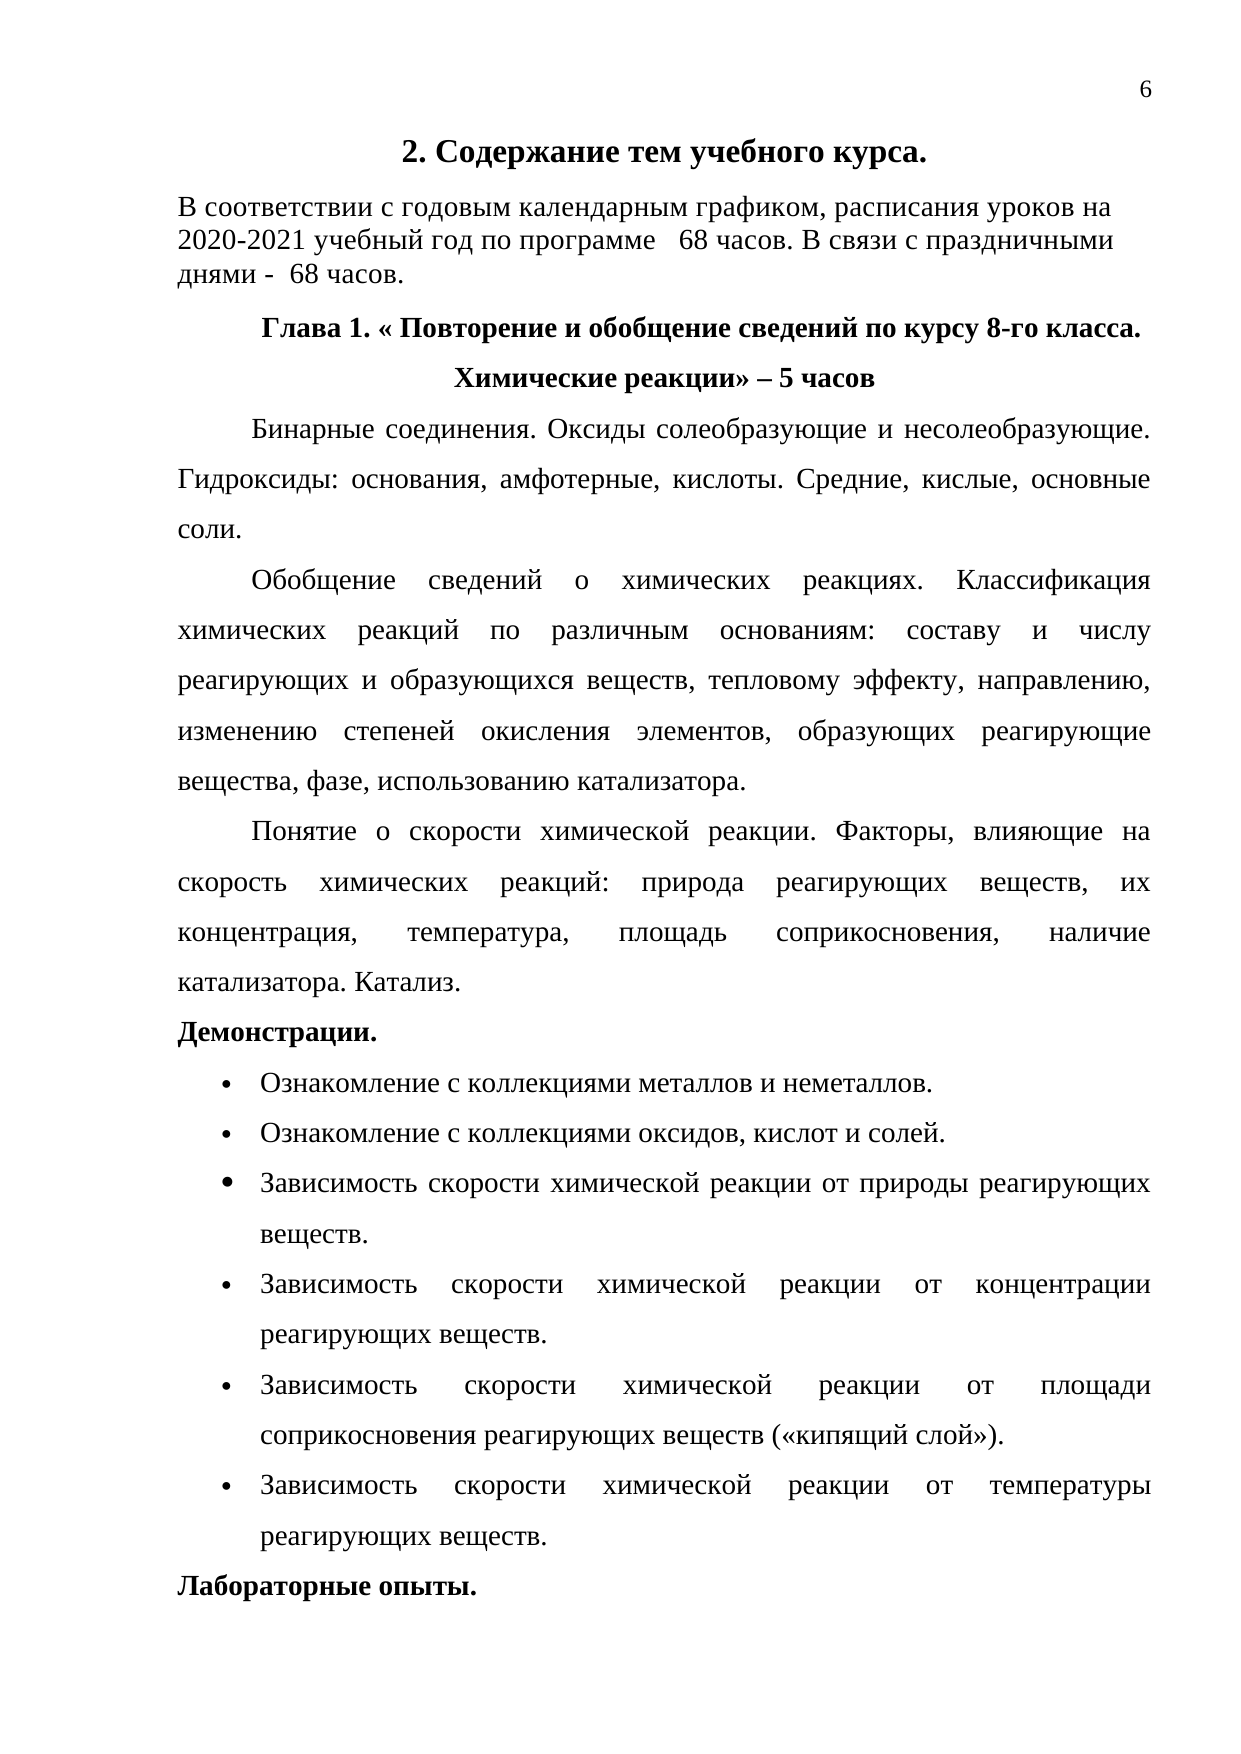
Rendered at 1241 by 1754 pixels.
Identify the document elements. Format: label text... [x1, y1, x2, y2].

text Обобщение сведений о химических реакциях. Классификация химических реакций по различным основаниям: составу и числу реагирующих и образующихся веществ, тепловому эффекту, направлению, изменению степеней окисления элементов, образующих реагирующие вещества, фазе, использованию катализатора. [177, 562, 1152, 797]
list Зависимость скорости химической реакции от температуры реагирующих веществ. [222, 1467, 1152, 1551]
text 2. Содержание тем учебного курса. [177, 131, 1152, 169]
text Бинарные соединения. Оксиды солеобразующие и несолеобразующие. Гидроксиды: основания, амфотерные, кислоты. Средние, кислые, основные соли. [177, 411, 1152, 545]
list Ознакомление с коллекциями оксидов, кислот и солей. [222, 1115, 1152, 1149]
text Демонстрации. [177, 1014, 1152, 1048]
list Зависимость скорости химической реакции от природы реагирующих веществ. [222, 1166, 1152, 1249]
text Понятие о скорости химической реакции. Факторы, влияющие на скорость химических реакций: природа реагирующих веществ, их концентрация, температура, площадь соприкосновения, наличие катализатора. Катализ. [177, 813, 1152, 998]
text Глава 1. « Повторение и обобщение сведений по курсу 8-го класса. Химические реакции» – 5 часов [177, 310, 1152, 394]
list Зависимость скорости химической реакции от площади соприкосновения реагирующих веществ («кипящий слой»). [222, 1367, 1152, 1451]
text В соответствии с годовым календарным графиком, расписания уроков на 2020-2021 учебный год по программе 68 часов. В связи с праздничными днями - 68 часов. [177, 189, 1152, 289]
text Лабораторные опыты. [177, 1568, 1152, 1602]
list Ознакомление с коллекциями металлов и неметаллов. [222, 1065, 1152, 1098]
list Зависимость скорости химической реакции от концентрации реагирующих веществ. [222, 1266, 1152, 1350]
